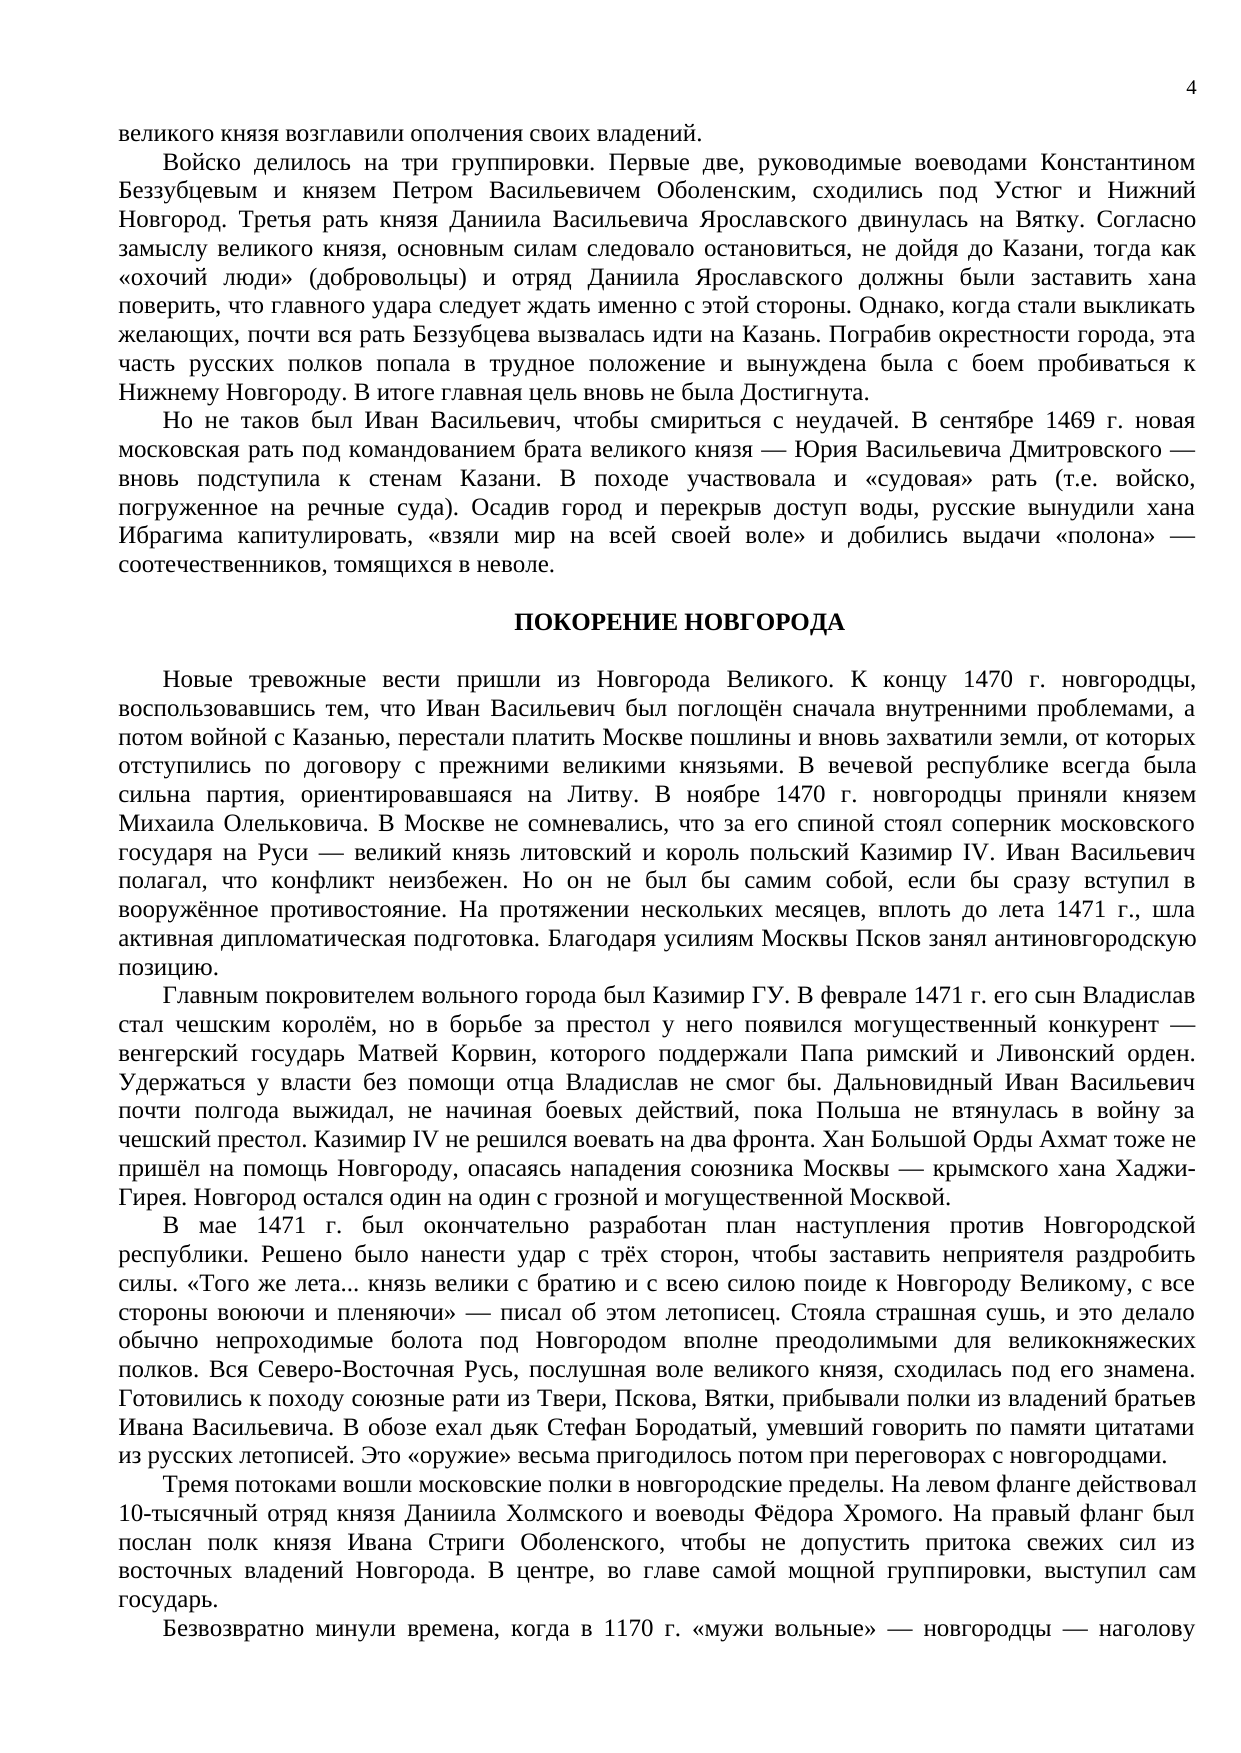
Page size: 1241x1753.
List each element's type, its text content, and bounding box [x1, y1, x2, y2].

text Главным покровителем вольного города был Казимир ГУ. В феврале 1471 г. его сын Владислав стал чешским королём, но в борьбе за престол у него появился могущественный конкурент — венгерский государь Матвей Корвин, которого поддержали Папа римский и Ливонский орден. Удержаться у власти без помощи отца Владислав не смог бы. Дальновидный Иван Васильевич почти полгода выжидал, не начиная боевых действий, пока Польша не втянулась в войну за чешский престол. Казимир IV не решился воевать на два фронта. Хан Большой Орды Ахмат тоже не пришёл на помощь Новгороду, опасаясь нападения союзника Москвы — крымского хана Хаджи-Гирея. Новгород остался один на один с грозной и могущественной Москвой. [118, 981, 1197, 1211]
text Но не таков был Иван Васильевич, чтобы смириться с неудачей. В сентябре 1469 г. новая московская рать под командованием брата великого князя — Юрия Васильевича Дмитровского — вновь подступила к стенам Казани. В походе участвовала и «судовая» рать (т.е. войско, погруженное на речные суда). Осадив город и перекрыв доступ воды, русские вынудили хана Ибрагима капитулировать, «взяли мир на всей своей воле» и добились выдачи «полона» — соотечественников, томящихся в неволе. [118, 406, 1197, 578]
text Войско делилось на три группировки. Первые две, руководимые воеводами Константином Беззубцевым и князем Петром Васильевичем Оболенским, сходились под Устюг и Нижний Новгород. Третья рать князя Даниила Васильевича Ярославского двинулась на Вятку. Согласно замыслу великого князя, основным силам следовало остановиться, не дойдя до Казани, тогда как «охочий люди» (добровольцы) и отряд Даниила Ярославского должны были заставить хана поверить, что главного удара следует ждать именно с этой стороны. Однако, когда стали выкликать желающих, почти вся рать Беззубцева вызвалась идти на Казань. Пограбив окрестности города, эта часть русских полков попала в трудное положение и вынуждена была с боем пробиваться к Нижнему Новгороду. В итоге главная цель вновь не была Достигнута. [118, 147, 1197, 406]
text ПОКОРЕНИЕ НОВГОРОДА [118, 607, 1197, 636]
text Тремя потоками вошли московские полки в новгородские пределы. На левом фланге действовал 10-тысячный отряд князя Даниила Холмского и воеводы Фёдора Хромого. На правый фланг был послан полк князя Ивана Стриги Оболенского, чтобы не допустить притока свежих сил из восточных владений Новгорода. В центре, во главе самой мощной группировки, выступил сам государь. [118, 1469, 1197, 1613]
text В мае 1471 г. был окончательно разработан план наступления против Новгородской республики. Решено было нанести удар с трёх сторон, чтобы заставить неприятеля раздробить силы. «Того же лета... князь велики с братию и с всею силою поиде к Новгороду Великому, с все стороны воюючи и пленяючи» — писал об этом летописец. Стояла страшная сушь, и это делало обычно непроходимые болота под Новгородом вполне преодолимыми для великокняжеских полков. Вся Северо-Восточная Русь, послушная воле великого князя, сходилась под его знамена. Готовились к походу союзные рати из Твери, Пскова, Вятки, прибывали полки из владений братьев Ивана Васильевича. В обозе ехал дьяк Стефан Бородатый, умевший говорить по памяти цитатами из русских летописей. Это «оружие» весьма пригодилось потом при переговорах с новгородцами. [118, 1211, 1197, 1469]
text Новые тревожные вести пришли из Новгорода Великого. К концу 1470 г. новгородцы, воспользовавшись тем, что Иван Васильевич был поглощён сначала внутренними проблемами, а потом войной с Казанью, перестали платить Москве пошлины и вновь захватили земли, от которых отступились по договору с прежними великими князьями. В вечевой республике всегда была сильна партия, ориентировавшаяся на Литву. В ноябре 1470 г. новгородцы приняли князем Михаила Олельковича. В Москве не сомневались, что за его спиной стоял соперник московского государя на Руси — великий князь литовский и король польский Казимир IV. Иван Васильевич полагал, что конфликт неизбежен. Но он не был бы самим собой, если бы сразу вступил в вооружённое противостояние. На протяжении нескольких месяцев, вплоть до лета 1471 г., шла активная дипломатическая подготовка. Благодаря усилиям Москвы Псков занял антиновгородскую позицию. [118, 664, 1197, 981]
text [118, 1613, 1197, 1642]
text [118, 118, 1197, 147]
